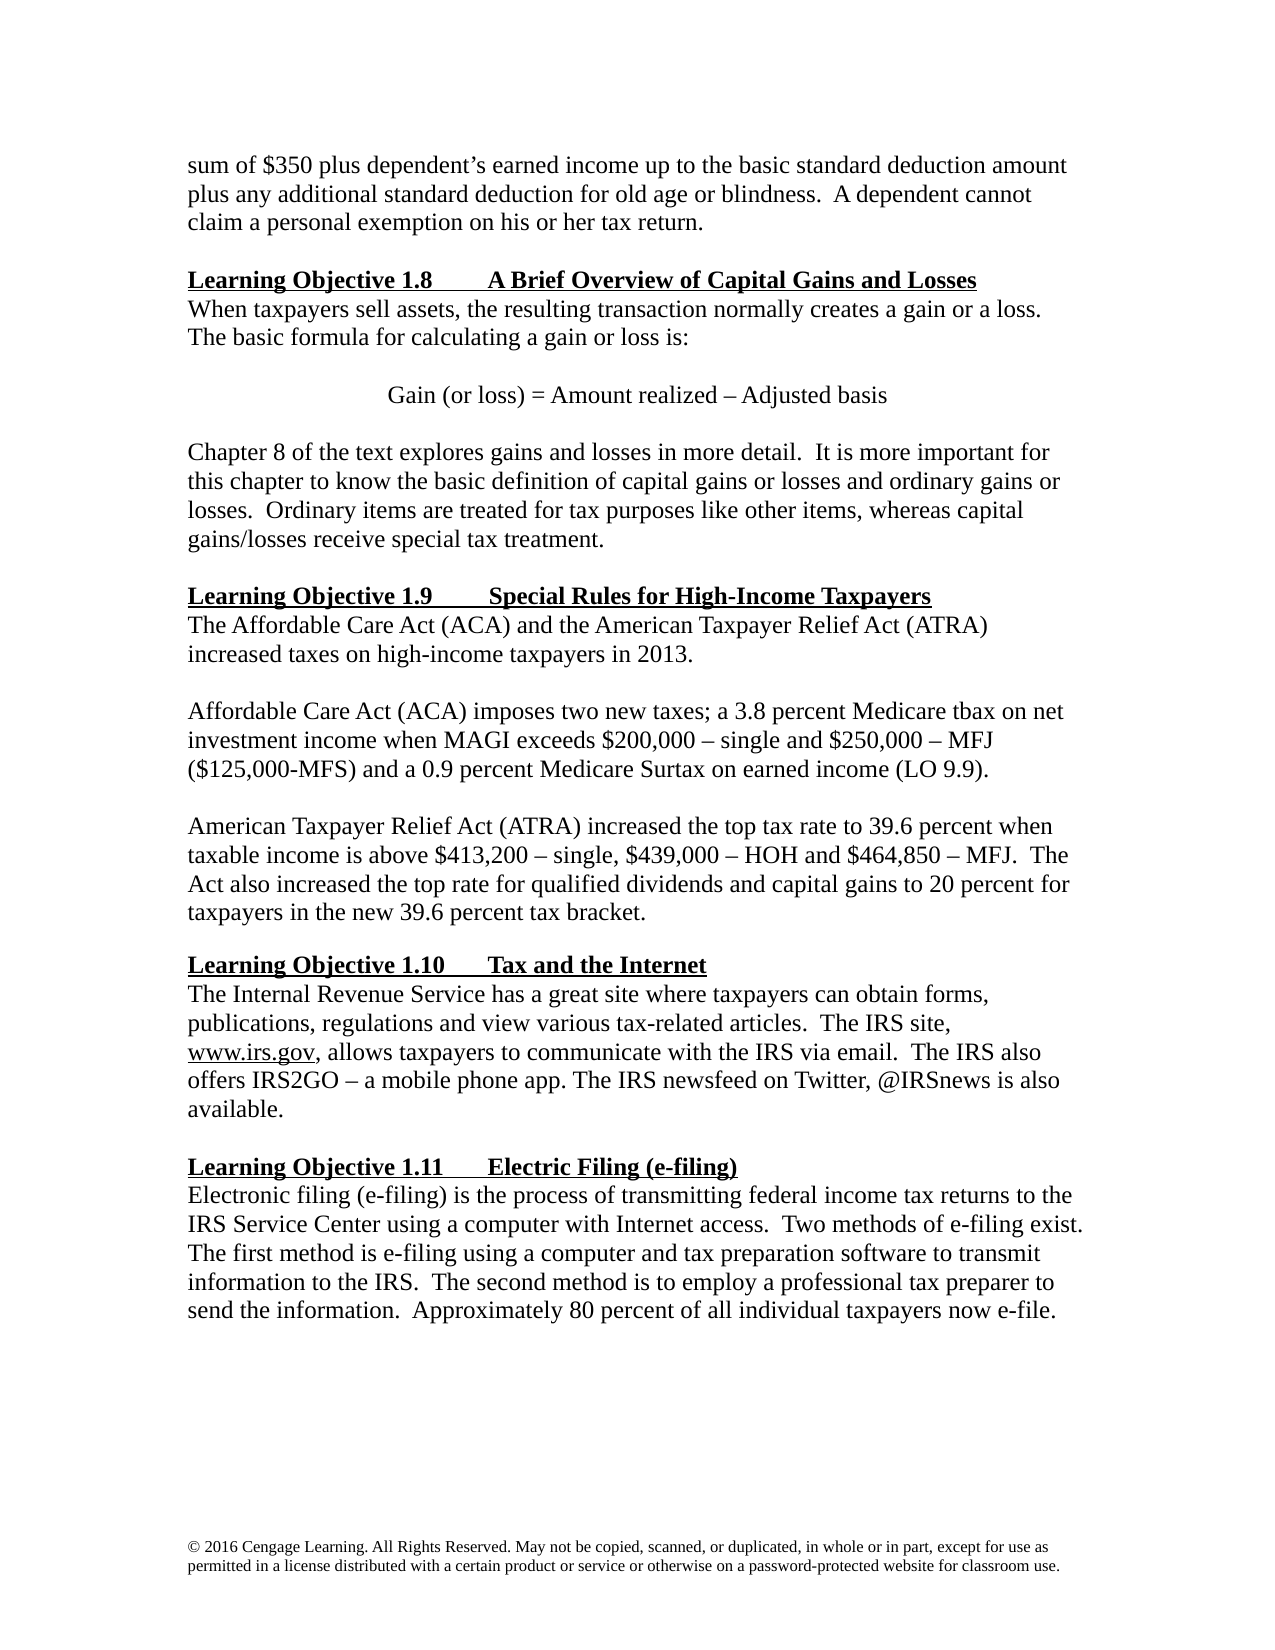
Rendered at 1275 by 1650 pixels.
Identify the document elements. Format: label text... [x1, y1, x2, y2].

text American Taxpayer Relief Act (ATRA) increased the top tax rate to 39.6 percent when taxable income is above $413,200 – single, $439,000 – HOH and $464,850 – MFJ. The Act also increased the top rate for qualified dividends and capital gains to 20 percent for taxpayers in the new 39.6 percent tax bracket. [187, 811, 1087, 926]
text Learning Objective 1.9 Special Rules for High-Income Taxpayers [187, 581, 1087, 610]
text Learning Objective 1.11 Electric Filing (e-filing) [187, 1152, 1087, 1180]
text Learning Objective 1.8 A Brief Overview of Capital Gains and Losses [187, 265, 1087, 294]
text The Internal Revenue Service has a great site where taxpayers can obtain forms, publications, regulations and view various tax-related articles. The IRS site, www.irs.gov, allows taxpayers to communicate with the IRS via email. The IRS also offers IRS2GO – a mobile phone app. The IRS newsfeed on Twitter, @IRSnews is also available. [187, 979, 1087, 1123]
text Affordable Care Act (ACA) imposes two new taxes; a 3.8 percent Medicare tbax on net investment income when MAGI exceeds $200,000 – single and $250,000 – MFJ ($125,000-MFS) and a 0.9 percent Medicare Surtax on earned income (LO 9.9). [187, 696, 1087, 782]
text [187, 150, 1087, 236]
text The Affordable Care Act (ACA) and the American Taxpayer Relief Act (ATRA) increased taxes on high-income taxpayers in 2013. [187, 610, 1087, 667]
text When taxpayers sell assets, the resulting transaction normally creates a gain or a loss. The basic formula for calculating a gain or loss is: [187, 294, 1087, 351]
text Electronic filing (e-filing) is the process of transmitting federal income tax returns to the IRS Service Center using a computer with Internet access. Two methods of e-filing exist. The first method is e-filing using a computer and tax preparation software to transmit information to the IRS. The second method is to employ a professional tax preparer to send the information. Approximately 80 percent of all individual taxpayers now e-file. [187, 1180, 1087, 1324]
text Learning Objective 1.10 Tax and the Internet [187, 950, 1087, 979]
text Chapter 8 of the text explores gains and losses in more detail. It is more important for this chapter to know the basic definition of capital gains or losses and ordinary gains or losses. Ordinary items are treated for tax purposes like other items, whereas capital gains/losses receive special tax treatment. [187, 437, 1087, 552]
text Gain (or loss) = Amount realized – Adjusted basis [187, 380, 1087, 409]
